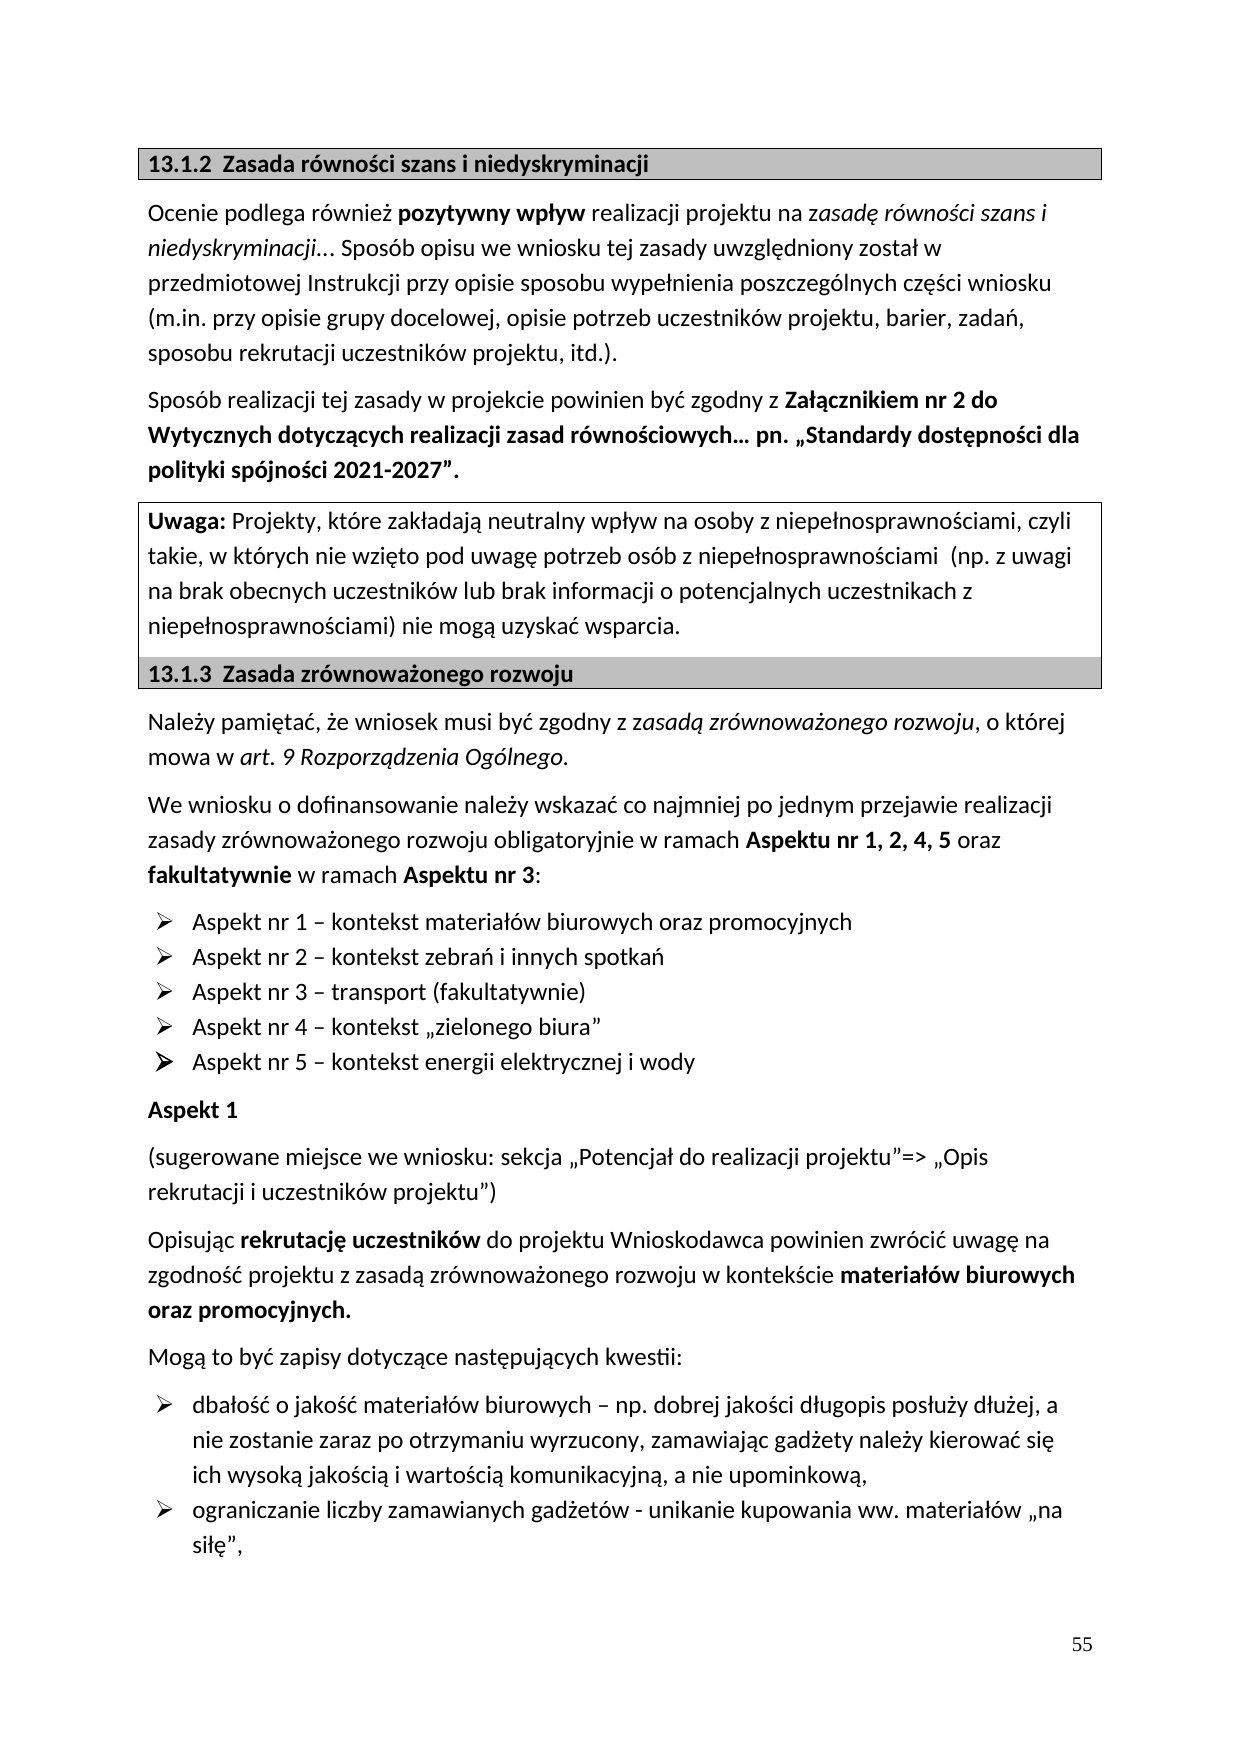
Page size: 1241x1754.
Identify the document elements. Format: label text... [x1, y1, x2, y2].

text We wniosku o dofinansowanie należy wskazać co najmniej po jednym przejawie realizacji zasady zrównoważonego rozwoju obligatoryjnie w ramach Aspektu nr 1, 2, 4, 5 oraz fakultatywnie w ramach Aspektu nr 3: [148, 789, 1093, 889]
list Aspekt nr 1 – kontekst materiałów biurowych oraz promocyjnych [154, 906, 1071, 937]
subtitle Zasada równości szans i niedyskryminacji [139, 149, 1101, 179]
text Uwaga: Projekty, które zakładają neutralny wpływ na osoby z niepełnosprawnościami, czyli takie, w których nie wzięto pod uwagę potrzeb osób z niepełnosprawnościami (np. z uwagi na brak obecnych uczestników lub brak informacji o potencjalnych uczestnikach z niepełnosprawnościami) nie mogą uzyskać wsparcia. [139, 503, 1101, 641]
text Ocenie podlega również pozytywny wpływ realizacji projektu na zasadę równości szans i niedyskryminacji... Sposób opisu we wniosku tej zasady uwzględniony został w przedmiotowej Instrukcji przy opisie sposobu wypełnienia poszczególnych części wniosku (m.in. przy opisie grupy docelowej, opisie potrzeb uczestników projektu, barier, zadań, sposobu rekrutacji uczestników projektu, itd.). [148, 197, 1093, 368]
text Mogą to być zapisy dotyczące następujących kwestii: [148, 1341, 1093, 1372]
list dbałość o jakość materiałów biurowych – np. dobrej jakości długopis posłuży dłużej, a nie zostanie zaraz po otrzymaniu wyrzucony, zamawiając gadżety należy kierować się ich wysoką jakością i wartością komunikacyjną, a nie upominkową, [154, 1389, 1071, 1489]
text (sugerowane miejsce we wniosku: sekcja „Potencjał do realizacji projektu”=> „Opis rekrutacji i uczestników projektu”) [148, 1141, 1071, 1207]
text Sposób realizacji tej zasady w projekcie powinien być zgodny z Załącznikiem nr 2 do Wytycznych dotyczących realizacji zasad równościowych… pn. „Standardy dostępności dla polityki spójności 2021-2027”. [148, 385, 1093, 485]
subtitle Zasada zrównoważonego rozwoju [139, 657, 1101, 688]
text Aspekt 1 [148, 1094, 1093, 1124]
text Należy pamiętać, że wniosek musi być zgodny z zasadą zrównoważonego rozwoju, o której mowa w art. 9 Rozporządzenia Ogólnego. [148, 706, 1093, 772]
list Aspekt nr 2 – kontekst zebrań i innych spotkań [154, 941, 1071, 972]
text Opisując rekrutację uczestników do projektu Wnioskodawca powinien zwrócić uwagę na zgodność projektu z zasadą zrównoważonego rozwoju w kontekście materiałów biurowych oraz promocyjnych. [148, 1224, 1093, 1324]
list Aspekt nr 4 – kontekst „zielonego biura” [154, 1011, 1071, 1042]
list ograniczanie liczby zamawianych gadżetów - unikanie kupowania ww. materiałów „na siłę”, [154, 1494, 1071, 1559]
list Aspekt nr 3 – transport (fakultatywnie) [154, 976, 1071, 1007]
list Aspekt nr 5 – kontekst energii elektrycznej i wody [154, 1046, 1093, 1077]
